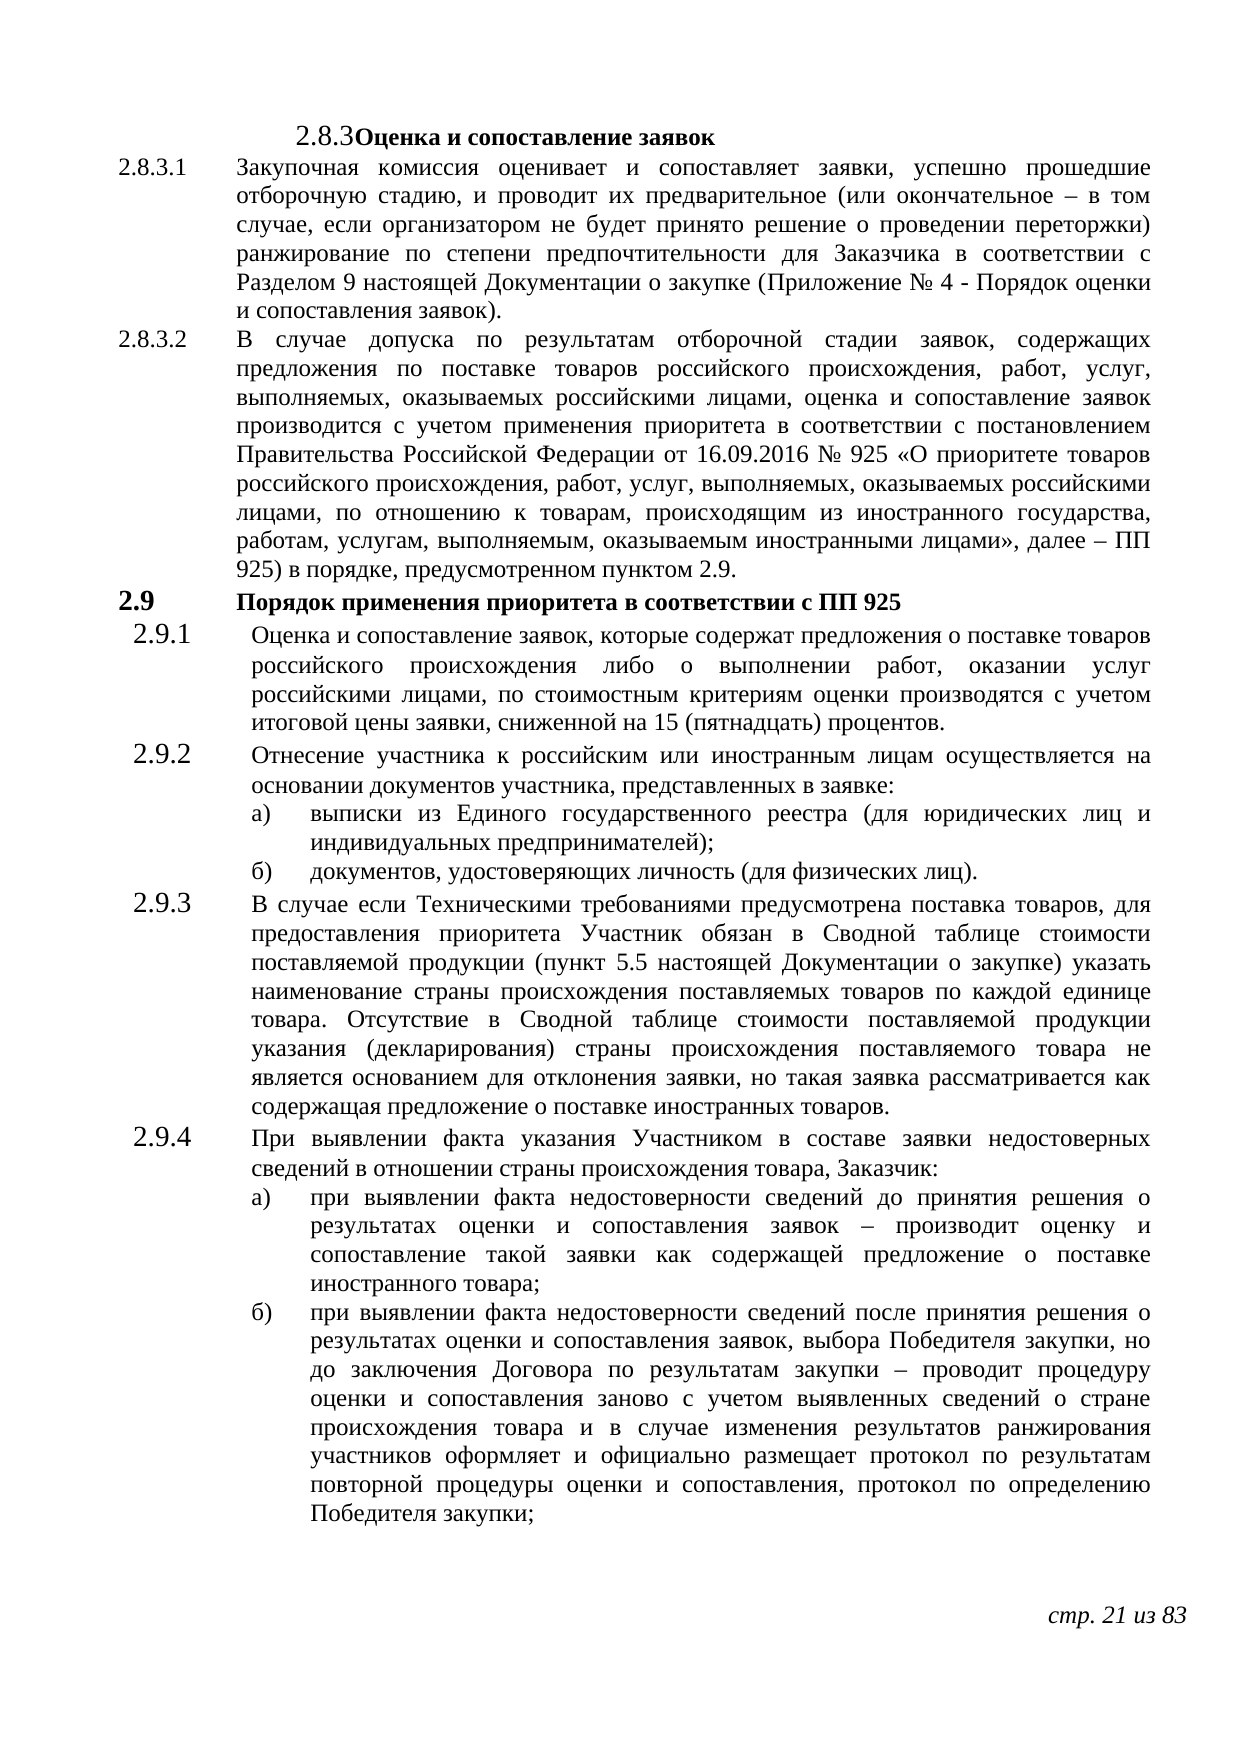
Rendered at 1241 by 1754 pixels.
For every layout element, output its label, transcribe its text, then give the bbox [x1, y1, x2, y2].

list при выявлении факта недостоверности сведений после принятия решения о результатах оценки и сопоставления заявок, выбора Победителя закупки, но до заключения Договора по результатам закупки – проводит процедуру оценки и сопоставления заново с учетом выявленных сведений о стране происхождения товара и в случае изменения результатов ранжирования участников оформляет и официально размещает протокол по результатам повторной процедуры оценки и сопоставления, протокол по определению Победителя закупки; [251, 1297, 1152, 1527]
text В случае допуска по результатам отборочной стадии заявок, содержащих предложения по поставке товаров российского происхождения, работ, услуг, выполняемых, оказываемых российскими лицами, оценка и сопоставление заявок производится с учетом применения приоритета в соответствии с постановлением Правительства Российской Федерации от 16.09.2016 № 925 «О приоритете товаров российского происхождения, работ, услуг, выполняемых, оказываемых российскими лицами, по отношению к товарам, происходящим из иностранного государства, работам, услугам, выполняемым, оказываемым иностранными лицами», далее – ПП 925) в порядке, предусмотренном пунктом 2.9. [118, 324, 1152, 583]
list При выявлении факта указания Участником в составе заявки недостоверных сведений в отношении страны происхождения товара, Заказчик: [133, 1119, 1152, 1182]
text Закупочная комиссия оценивает и сопоставляет заявки, успешно прошедшие отборочную стадию, и проводит их предварительное (или окончательное – в том случае, если организатором не будет принято решение о проведении переторжки) ранжирование по степени предпочтительности для Заказчика в соответствии с Разделом 9 настоящей Документации о закупке (Приложение № 4 - Порядок оценки и сопоставления заявок). [118, 152, 1152, 324]
list В случае если Техническими требованиями предусмотрена поставка товаров, для предоставления приоритета Участник обязан в Сводной таблице стоимости поставляемой продукции (пункт 5.5 настоящей Документации о закупке) указать наименование страны происхождения поставляемых товаров по каждой единице товара. Отсутствие в Сводной таблице стоимости поставляемой продукции указания (декларирования) страны происхождения поставляемого товара не является основанием для отклонения заявки, но такая заявка рассматривается как содержащая предложение о поставке иностранных товаров. [133, 885, 1152, 1119]
list выписки из Единого государственного реестра (для юридических лиц и индивидуальных предпринимателей); [251, 798, 1152, 856]
list Оценка и сопоставление заявок, которые содержат предложения о поставке товаров российского происхождения либо о выполнении работ, оказании услуг российскими лицами, по стоимостным критериям оценки производятся с учетом итоговой цены заявки, сниженной на 15 (пятнадцать) процентов. [133, 616, 1152, 736]
list Отнесение участника к российским или иностранным лицам осуществляется на основании документов участника, представленных в заявке: [133, 736, 1152, 798]
subtitle Порядок применения приоритета в соответствии с ПП 925 [118, 583, 1152, 616]
list документов, удостоверяющих личность (для физических лиц). [251, 856, 1152, 885]
list при выявлении факта недостоверности сведений до принятия решения о результатах оценки и сопоставления заявок – производит оценку и сопоставление такой заявки как содержащей предложение о поставке иностранного товара; [251, 1182, 1152, 1297]
text Оценка и сопоставление заявок [236, 118, 1152, 152]
